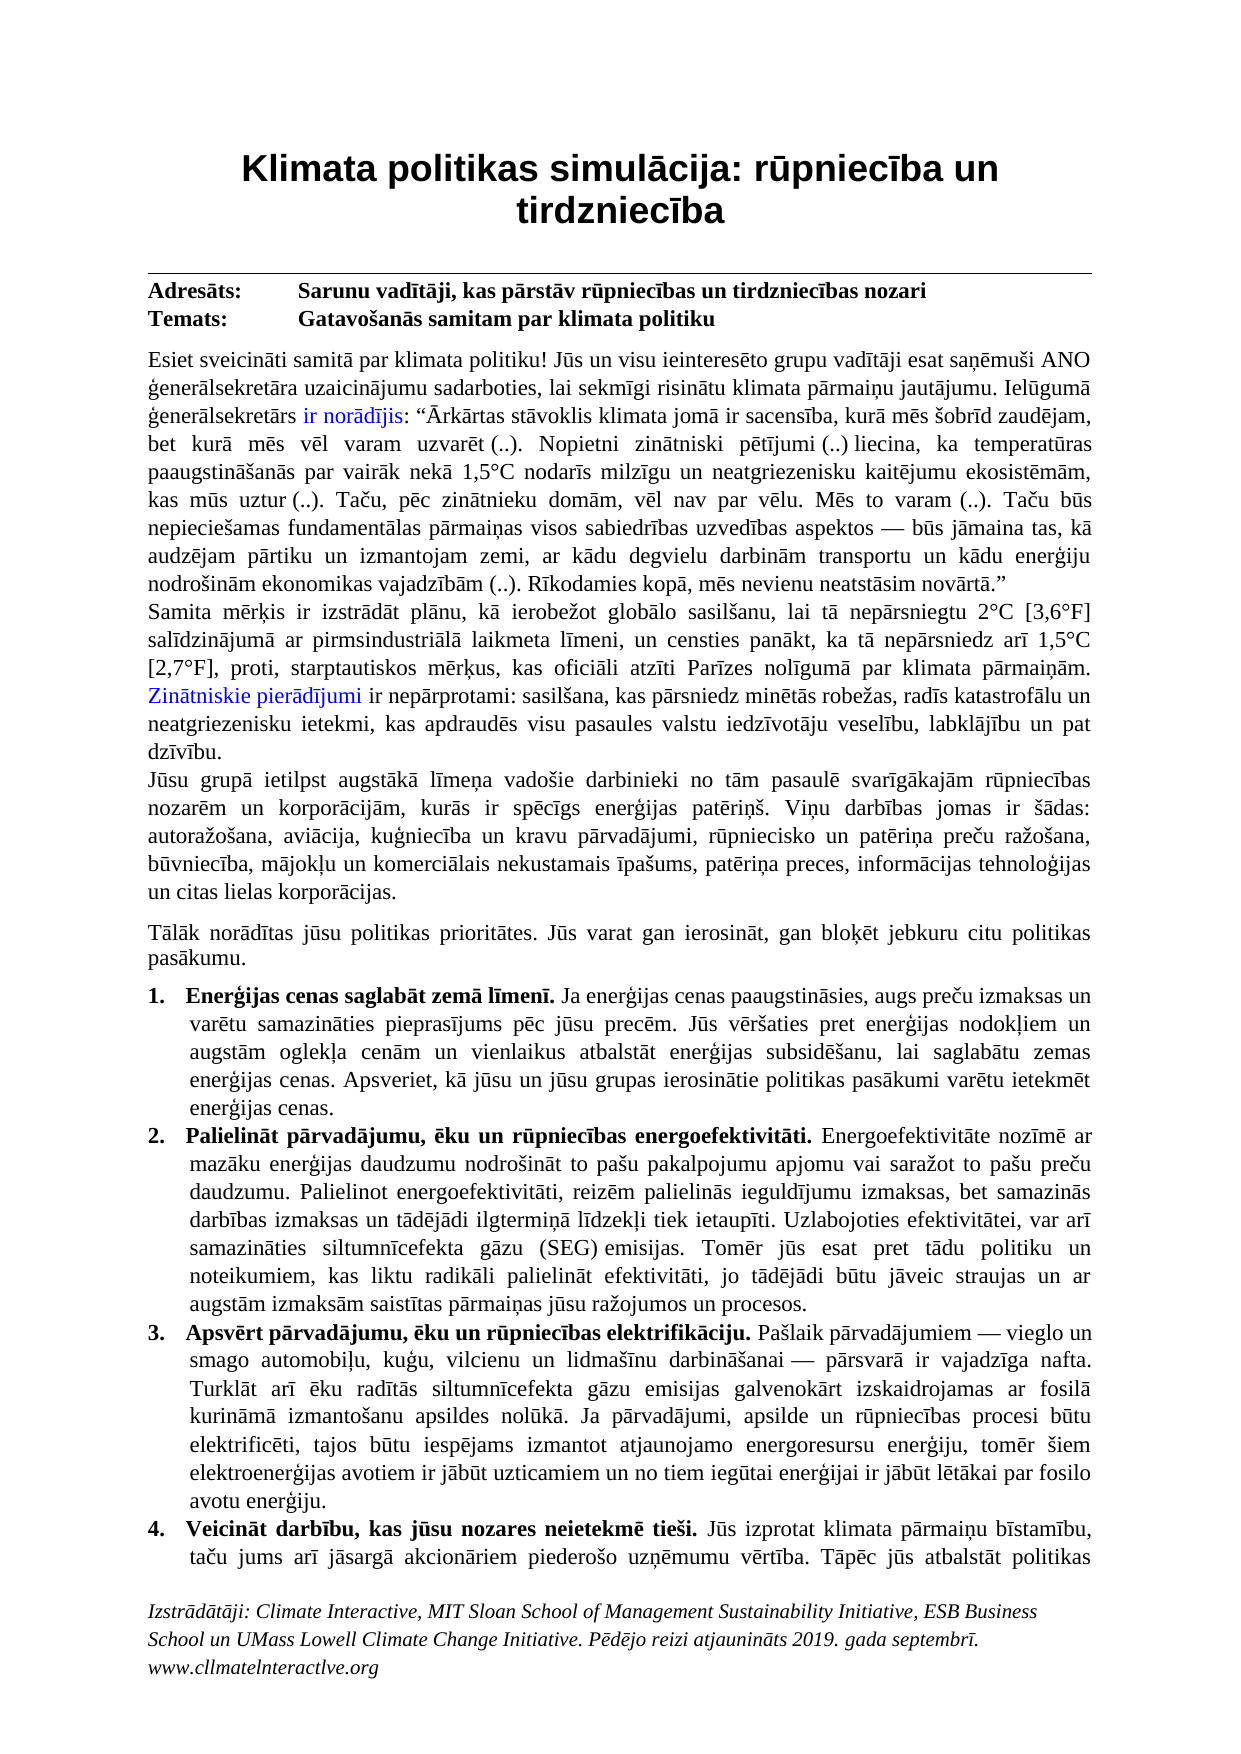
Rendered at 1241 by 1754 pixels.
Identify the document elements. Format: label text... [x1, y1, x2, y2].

text Esiet sveicināti samitā par klimata politiku! Jūs un visu ieinteresēto grupu vadītāji esat saņēmuši ANO ģenerālsekretāra uzaicinājumu sadarboties, lai sekmīgi risinātu klimata pārmaiņu jautājumu. Ielūgumā ģenerālsekretārs ir norādījis: “Ārkārtas stāvoklis klimata jomā ir sacensība, kurā mēs šobrīd zaudējam, bet kurā mēs vēl varam uzvarēt (..). Nopietni zinātniski pētījumi (..) liecina, ka temperatūras paaugstināšanās par vairāk nekā 1,5°C nodarīs milzīgu un neatgriezenisku kaitējumu ekosistēmām, kas mūs uztur (..). Taču, pēc zinātnieku domām, vēl nav par vēlu. Mēs to varam (..). Taču būs nepieciešamas fundamentālas pārmaiņas visos sabiedrības uzvedības aspektos — būs jāmaina tas, kā audzējam pārtiku un izmantojam zemi, ar kādu degvielu darbinām transportu un kādu enerģiju nodrošinām ekonomikas vajadzībām (..). Rīkodamies kopā, mēs nevienu neatstāsim novārtā.” [148, 345, 1092, 597]
list Palielināt pārvadājumu, ēku un rūpniecības energoefektivitāti. Energoefektivitāte nozīmē ar mazāku enerģijas daudzumu nodrošināt to pašu pakalpojumu apjomu vai saražot to pašu preču daudzumu. Palielinot energoefektivitāti, reizēm palielinās ieguldījumu izmaksas, bet samazinās darbības izmaksas un tādējādi ilgtermiņā līdzekļi tiek ietaupīti. Uzlabojoties efektivitātei, var arī samazināties siltumnīcefekta gāzu (SEG) emisijas. Tomēr jūs esat pret tādu politiku un noteikumiem, kas liktu radikāli palielināt efektivitāti, jo tādējādi būtu jāveic straujas un ar augstām izmaksām saistītas pārmaiņas jūsu ražojumos un procesos. [148, 1121, 1092, 1317]
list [148, 1514, 1092, 1570]
text Tālāk norādītas jūsu politikas prioritātes. Jūs varat gan ierosināt, gan bloķēt jebkuru citu politikas pasākumu. [148, 920, 1092, 971]
text Samita mērķis ir izstrādāt plānu, kā ierobežot globālo sasilšanu, lai tā nepārsniegtu 2°C [3,6°F] salīdzinājumā ar pirmsindustriālā laikmeta līmeni, un censties panākt, ka tā nepārsniedz arī 1,5°C [2,7°F], proti, starptautiskos mērķus, kas oficiāli atzīti Parīzes nolīgumā par klimata pārmaiņām. Zinātniskie pierādījumi ir nepārprotami: sasilšana, kas pārsniedz minētās robežas, radīs katastrofālu un neatgriezenisku ietekmi, kas apdraudēs visu pasaules valstu iedzīvotāju veselību, labklājību un pat dzīvību. [148, 597, 1092, 765]
list Enerģijas cenas saglabāt zemā līmenī. Ja enerģijas cenas paaugstināsies, augs preču izmaksas un varētu samazināties pieprasījums pēc jūsu precēm. Jūs vēršaties pret enerģijas nodokļiem un augstām oglekļa cenām un vienlaikus atbalstāt enerģijas subsidēšanu, lai saglabātu zemas enerģijas cenas. Apsveriet, kā jūsu un jūsu grupas ierosinātie politikas pasākumi varētu ietekmēt enerģijas cenas. [148, 981, 1092, 1121]
text Temats: Gatavošanās samitam par klimata politiku [148, 304, 1092, 332]
text Adresāts: Sarunu vadītāji, kas pārstāv rūpniecības un tirdzniecības nozari [148, 274, 1092, 304]
subtitle Klimata politikas simulācija: rūpniecība un tirdzniecība [148, 148, 1092, 231]
list Apsvērt pārvadājumu, ēku un rūpniecības elektrifikāciju. Pašlaik pārvadājumiem — vieglo un smago automobiļu, kuģu, vilcienu un lidmašīnu darbināšanai — pārsvarā ir vajadzīga nafta. Turklāt arī ēku radītās siltumnīcefekta gāzu emisijas galvenokārt izskaidrojamas ar fosilā kurināmā izmantošanu apsildes nolūkā. Ja pārvadājumi, apsilde un rūpniecības procesi būtu elektrificēti, tajos būtu iespējams izmantot atjaunojamo energoresursu enerģiju, tomēr šiem elektroenerģijas avotiem ir jābūt uzticamiem un no tiem iegūtai enerģijai ir jābūt lētākai par fosilo avotu enerģiju. [148, 1317, 1092, 1514]
text Jūsu grupā ietilpst augstākā līmeņa vadošie darbinieki no tām pasaulē svarīgākajām rūpniecības nozarēm un korporācijām, kurās ir spēcīgs enerģijas patēriņš. Viņu darbības jomas ir šādas: autoražošana, aviācija, kuģniecība un kravu pārvadājumi, rūpniecisko un patēriņa preču ražošana, būvniecība, mājokļu un komerciālais nekustamais īpašums, patēriņa preces, informācijas tehnoloģijas un citas lielas korporācijas. [148, 765, 1092, 905]
